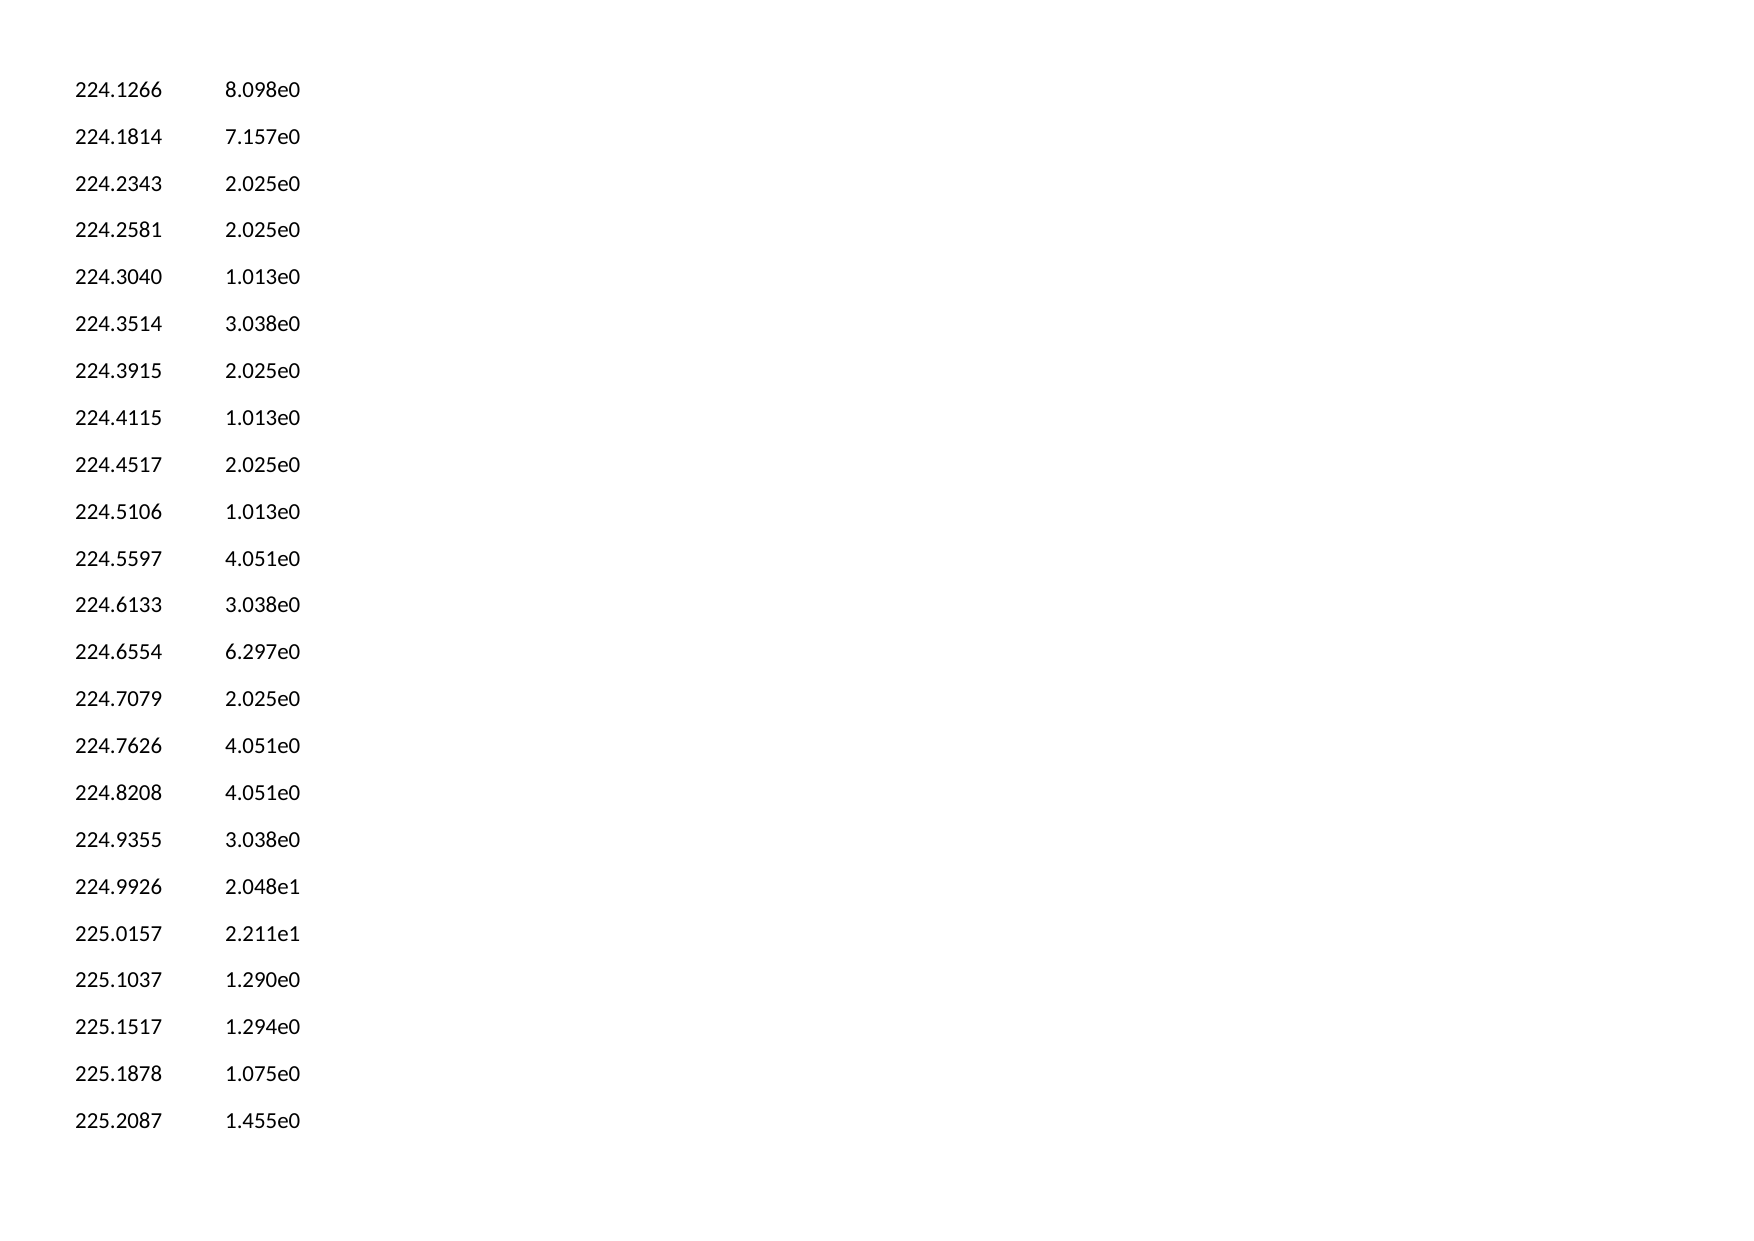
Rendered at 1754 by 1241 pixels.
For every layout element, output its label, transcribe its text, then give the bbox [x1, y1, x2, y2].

text 225.0157 2.211e1 [75, 919, 1679, 947]
text 225.1037 1.290e0 [75, 966, 1679, 994]
text 224.4115 1.013e0 [75, 403, 1679, 431]
text 224.6133 3.038e0 [75, 591, 1679, 619]
text 225.2087 1.455e0 [75, 1106, 1679, 1134]
text 224.5597 4.051e0 [75, 544, 1679, 572]
text 224.7626 4.051e0 [75, 731, 1679, 759]
text 224.5106 1.013e0 [75, 497, 1679, 525]
text 224.9355 3.038e0 [75, 825, 1679, 853]
text 224.2581 2.025e0 [75, 216, 1679, 244]
text 224.1266 8.098e0 [75, 75, 1679, 103]
text 224.9926 2.048e1 [75, 872, 1679, 900]
text 224.3915 2.025e0 [75, 356, 1679, 384]
text 224.2343 2.025e0 [75, 169, 1679, 197]
text 224.3040 1.013e0 [75, 262, 1679, 291]
text 225.1878 1.075e0 [75, 1059, 1679, 1087]
text 224.8208 4.051e0 [75, 778, 1679, 806]
text 224.3514 3.038e0 [75, 309, 1679, 337]
text 224.1814 7.157e0 [75, 122, 1679, 150]
text 225.1517 1.294e0 [75, 1012, 1679, 1041]
text 224.6554 6.297e0 [75, 637, 1679, 666]
text 224.7079 2.025e0 [75, 684, 1679, 712]
text 224.4517 2.025e0 [75, 450, 1679, 478]
